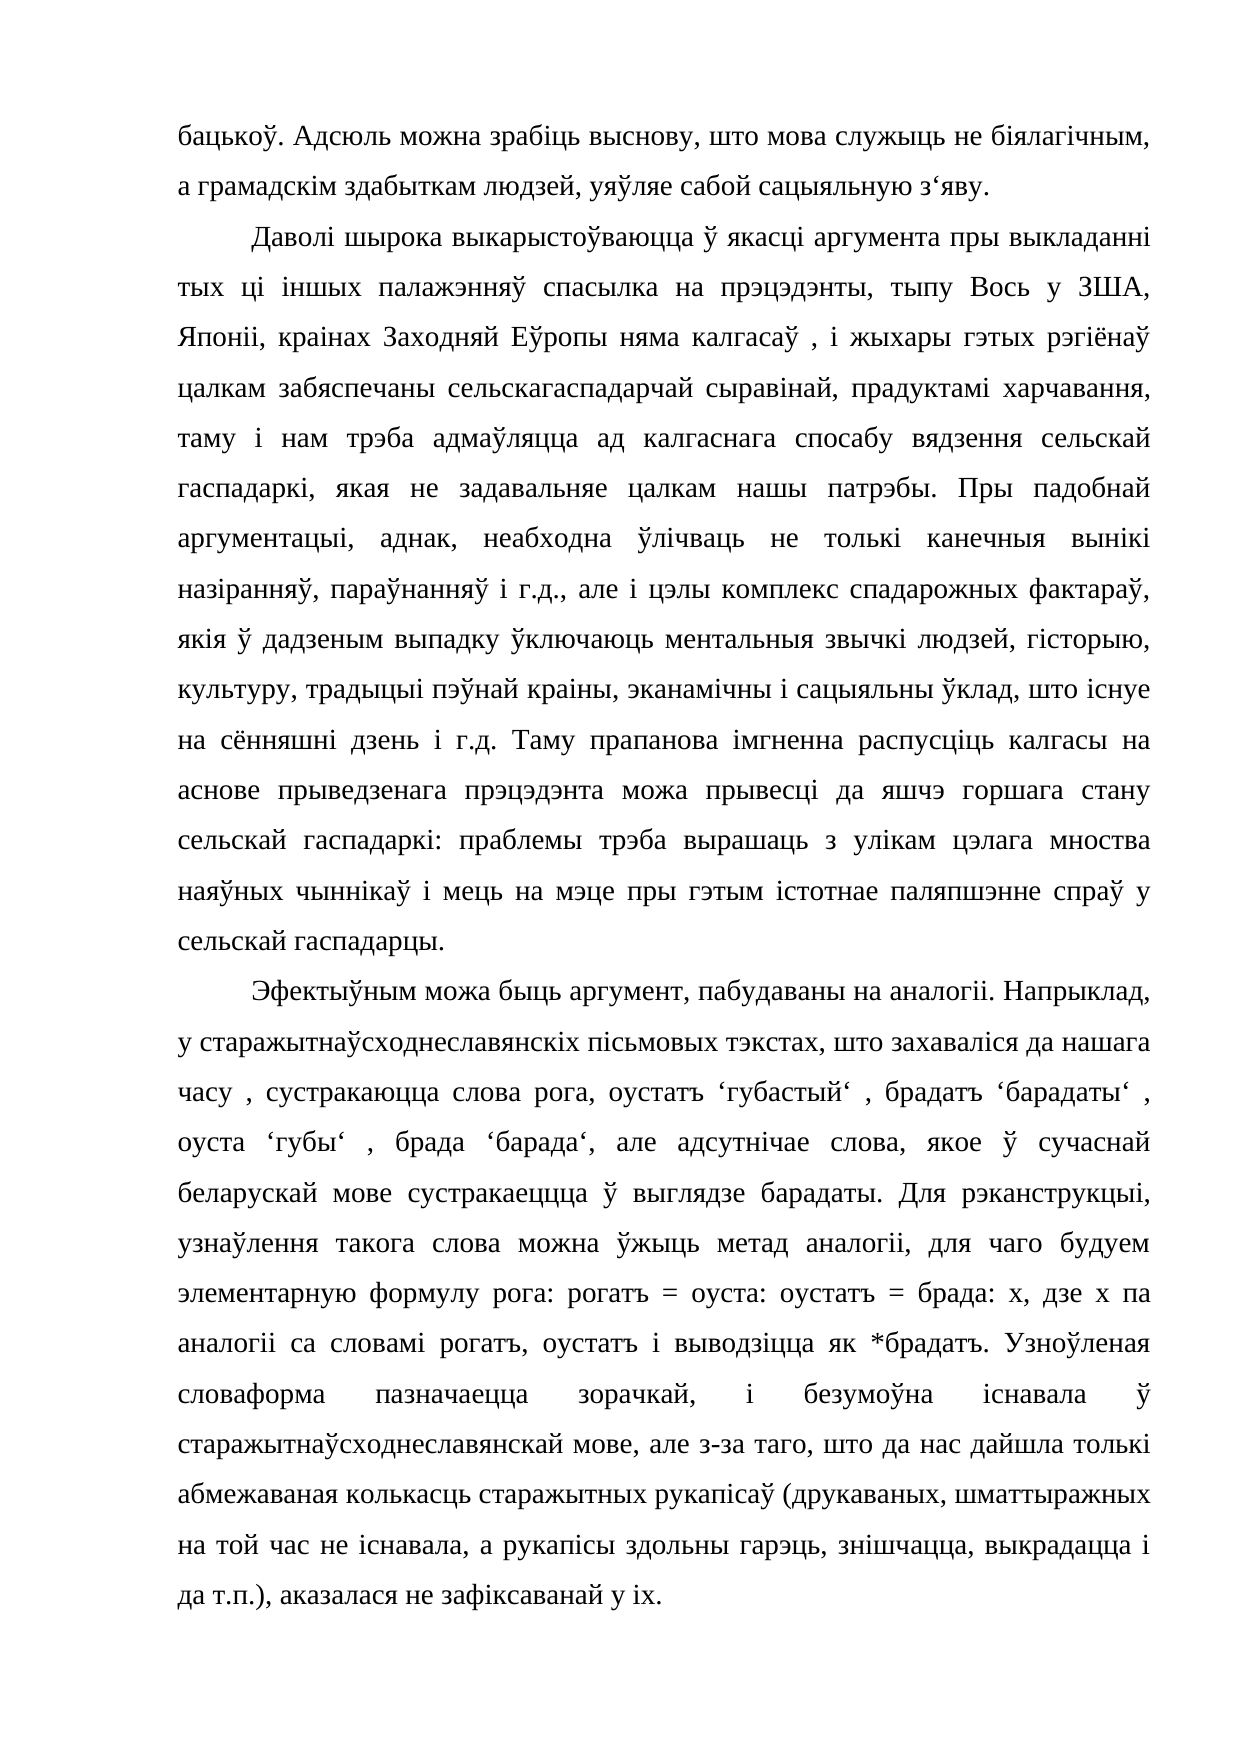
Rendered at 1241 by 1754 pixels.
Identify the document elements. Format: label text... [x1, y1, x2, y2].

text Эфектыўным можа быць аргумент, пабудаваны на аналогіі. Напрыклад, у старажытнаўсходнеславянскіх пісьмовых тэкстах, што захаваліся да нашага часу , сустракаюцца слова рога, оустатъ ‘губастый‘ , брадатъ ‘барадаты‘ , оуста ‘губы‘ , брада ‘барада‘, але адсутнічае слова, якое ў сучаснай беларускай мове сустракаеццца ў выглядзе барадаты. Для рэканструкцыі, узнаўлення такога слова можна ўжыць метад аналогіі, для чаго будуем элементарную формулу рога: рогатъ = оуста: оустатъ = брада: х, дзе х па аналогіі са словамі рогатъ, оустатъ і выводзіцца як *брадатъ. Узноўленая словаформа пазначаецца зорачкай, і безумоўна існавала ў старажытнаўсходнеславянскай мове, але з-за таго, што да нас дайшла толькі абмежаваная колькасць старажытных рукапісаў (друкаваных, шматтыражных на той час не існавала, а рукапісы здольны гарэць, знішчацца, выкрадацца і да т.п.), аказалася не зафіксаванай у іх. [177, 973, 1152, 1611]
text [177, 118, 1152, 202]
text Даволі шырока выкарыстоўваюцца ў якасці аргумента пры выкладанні тых ці іншых палажэнняў спасылка на прэцэдэнты, тыпу Вось у ЗША, Японіі, краінах Заходняй Еўропы няма калгасаў , і жыхары гэтых рэгіёнаў цалкам забяспечаны сельскагаспадарчай сыравінай, прадуктамі харчавання, таму і нам трэба адмаўляцца ад калгаснага спосабу вядзення сельскай гаспадаркі, якая не задавальняе цалкам нашы патрэбы. Пры падобнай аргументацыі, аднак, неабходна ўлічваць не толькі канечныя вынікі назіранняў, параўнанняў і г.д., але і цэлы комплекс спадарожных фактараў, якія ў дадзеным выпадку ўключаюць ментальныя звычкі людзей, гісторыю, культуру, традыцыі пэўнай краіны, эканамічны і сацыяльны ўклад, што існуе на сённяшні дзень і г.д. Таму прапанова імгненна распусціць калгасы на аснове прыведзенага прэцэдэнта можа прывесці да яшчэ горшага стану сельскай гаспадаркі: праблемы трэба вырашаць з улікам цэлага мноства наяўных чыннікаў і мець на мэце пры гэтым істотнае паляпшэнне спраў у сельскай гаспадарцы. [177, 219, 1152, 957]
